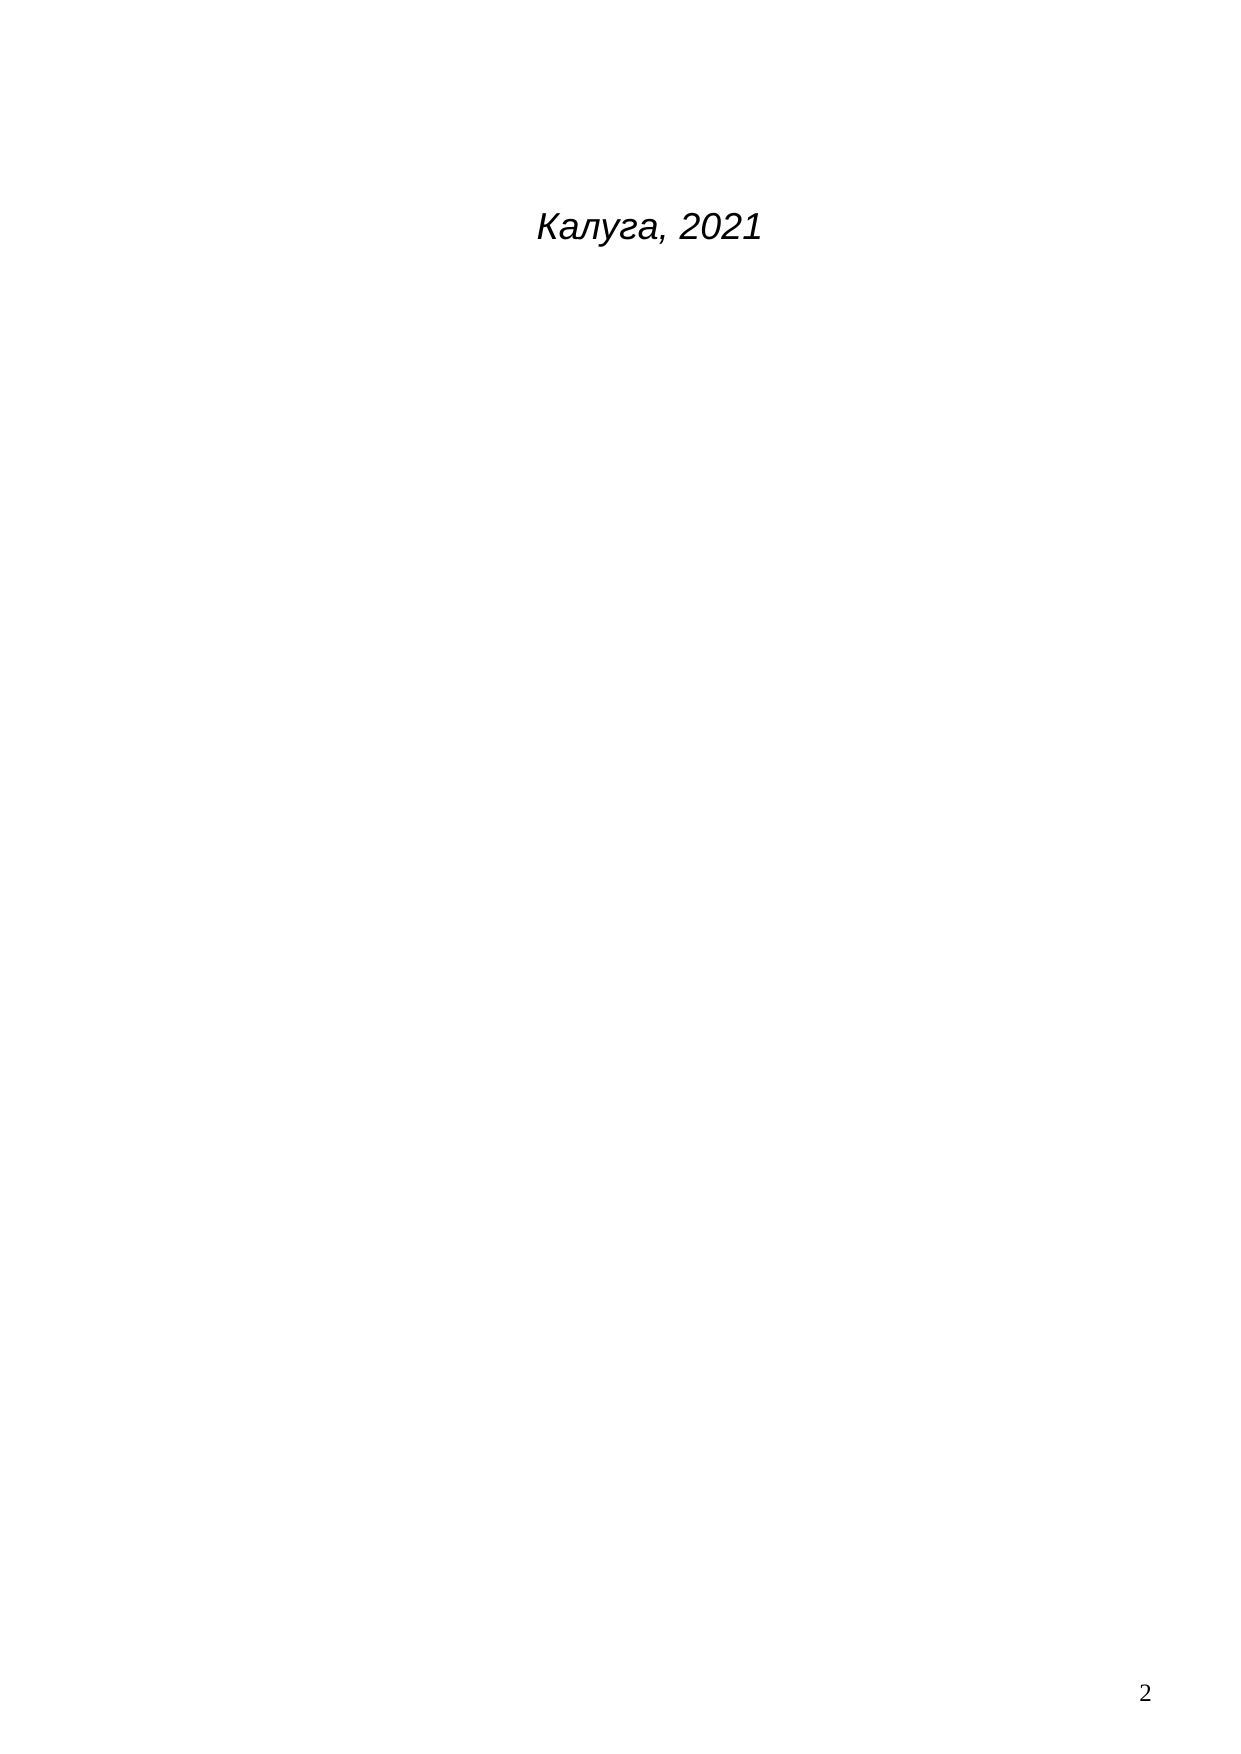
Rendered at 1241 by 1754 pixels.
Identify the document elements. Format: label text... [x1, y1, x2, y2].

text Калуга, 2021 [148, 204, 1152, 247]
